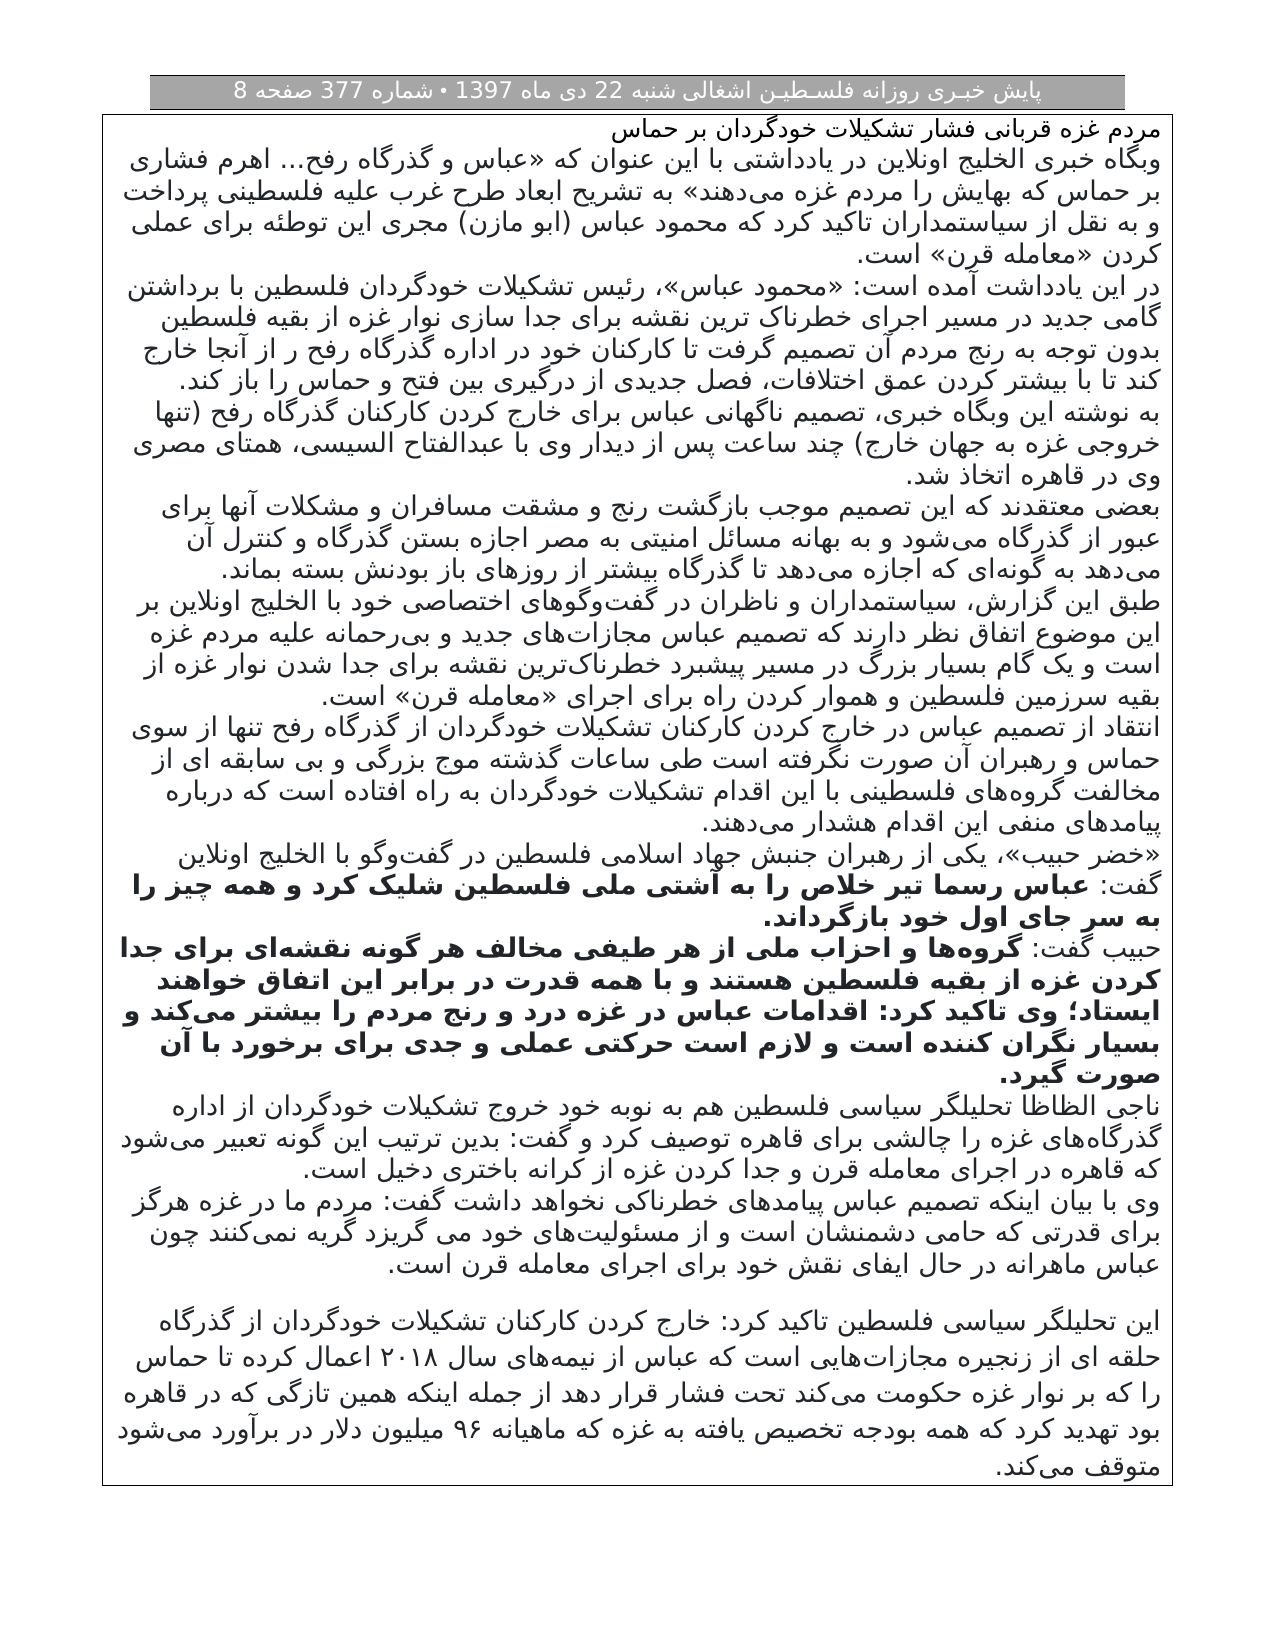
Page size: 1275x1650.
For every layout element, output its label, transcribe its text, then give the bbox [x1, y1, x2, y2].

table_cell مردم غزه قربانی فشار تشکیلات خودگردان بر حماس وبگاه خبری الخلیج اونلاین در یادداشتی با این عنوان که «عباس و گذرگاه رفح... اهرم فشاری بر حماس که بهایش را مردم غزه می‌دهند» به تشریح ابعاد طرح غرب علیه فلسطینی پرداخت و به نقل از سیاستمداران تاکید کرد که محمود عباس (ابو مازن) مجری این توطئه برای عملی کردن «معامله قرن» است. در این یادداشت آمده است: «محمود عباس»، رئیس تشکیلات خودگردان فلسطین با برداشتن گامی جدید در مسیر اجرای خطرناک ترین نقشه برای جدا سازی نوار غزه از بقیه فلسطین بدون توجه به رنج مردم آن تصمیم گرفت تا کارکنان خود در اداره گذرگاه رفح ر از آنجا خارج کند تا با بیشتر کردن عمق اختلافات، فصل جدیدی از درگیری بین فتح و حماس را باز کند. به نوشته این وبگاه خبری، تصمیم ناگهانی عباس برای خارج کردن کارکنان گذرگاه رفح (تنها خروجی غزه به جهان خارج) چند ساعت پس از دیدار وی با عبدالفتاح السیسی، همتای مصری وی در قاهره اتخاذ شد. بعضی معتقدند که این تصمیم موجب بازگشت رنج و مشقت مسافران و مشکلات آنها برای عبور از گذرگاه می‌شود و به بهانه مسائل امنیتی به مصر اجازه بستن گذرگاه و کنترل آن می‌دهد به گونه‌ای که اجازه می‌دهد تا گذرگاه بیشتر از روزهای باز بودنش بسته بماند. طبق این گزارش، سیاستمداران و ناظران در گفت‌وگوهای اختصاصی خود با الخلیج اونلاین بر این موضوع اتفاق نظر دارند که تصمیم عباس مجازات‌های جدید و بی‌رحمانه علیه مردم غزه است و یک گام بسیار بزرگ در مسیر پیشبرد خطرناک‌ترین نقشه برای جدا شدن نوار غزه از بقیه سرزمین فلسطین و هموار کردن راه برای اجرای «معامله قرن» است. انتقاد از تصمیم عباس در خارج کردن کارکنان تشکیلات خودگردان از گذرگاه رفح تنها از سوی حماس و رهبران آن صورت نگرفته است طی ساعات گذشته موج بزرگی و بی سابقه ای از مخالفت گروه‌های فلسطینی با این اقدام تشکیلات خودگردان به راه افتاده است که درباره پیامدهای منفی این اقدام هشدار می‌دهند. «خضر حبیب»، یکی از رهبران جنبش جهاد اسلامی فلسطین در گفت‌وگو با الخلیج اونلاین گفت: عباس رسما تیر خلاص را به آشتی ملی فلسطین شلیک کرد و همه چیز را به سر جای اول خود بازگرداند. حبیب گفت: گروه‌ها و احزاب ملی از هر طیفی مخالف هر گونه نقشه‌ای برای جدا کردن غزه از بقیه فلسطین هستند و با همه قدرت در برابر این اتفاق خواهند ایستاد؛ وی تاکید کرد: اقدامات عباس در غزه درد و رنج مردم را بیشتر می‌کند و بسیار نگران کننده است و لازم است حرکتی عملی و جدی برای برخورد با آن صورت گیرد. ناجی الظاظا تحلیلگر سیاسی فلسطین هم به نوبه خود خروج تشکیلات خودگردان از اداره گذرگاه‌های غزه را چالشی برای قاهره توصیف کرد و گفت: بدین ترتیب این گونه تعبیر می‌شود که قاهره در اجرای معامله قرن و جدا کردن غزه از کرانه باختری دخیل است. وی با بیان اینکه تصمیم عباس پیامدهای خطرناکی نخواهد داشت گفت: مردم ما در غزه هرگز برای قدرتی که حامی دشمنشان است و از مسئولیت‌های خود می گریزد گریه نمی‌کنند چون عباس ماهرانه در حال ایفای نقش خود برای اجرای معامله قرن است. این تحلیلگر سیاسی فلسطین تاکید کرد: خارج کردن کارکنان تشکیلات خودگردان از گذرگاه حلقه ای از زنجیره مجازات‌هایی است که عباس از نیمه‌های سال ۲۰۱۸ اعمال کرده تا حماس را که بر نوار غزه حکومت می‌کند تحت فشار قرار دهد از جمله اینکه همین تازگی که در قاهره بود تهدید کرد که همه بودجه تخصیص یافته به غزه که ماهیانه ۹۶ میلیون دلار در برآورد می‌شود متوقف می‌کند. [103, 115, 1172, 1485]
